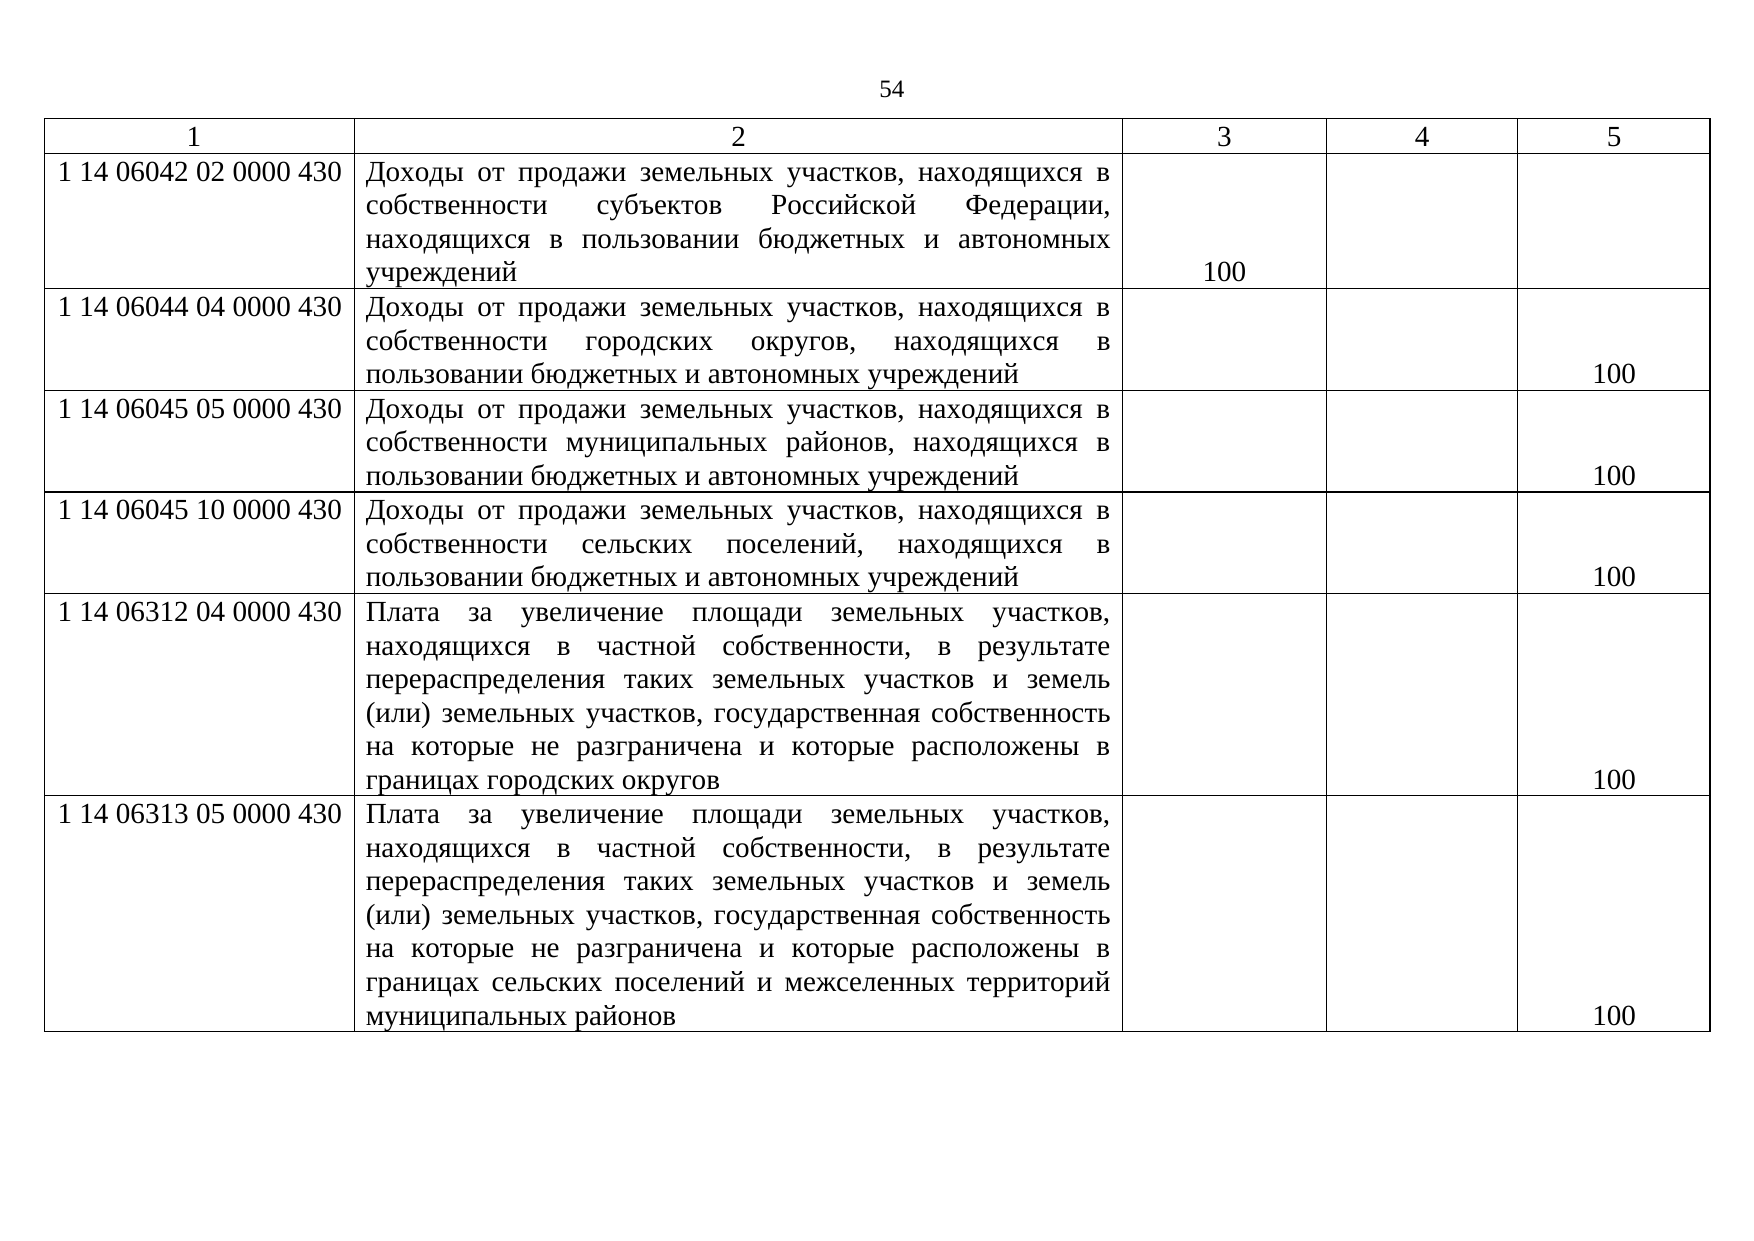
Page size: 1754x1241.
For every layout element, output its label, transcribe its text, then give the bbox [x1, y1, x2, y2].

table_cell 1 14 06045 05 0000 430 [45, 391, 354, 491]
table_cell Плата за увеличение площади земельных участков, находящихся в частной собственности, в результате перераспределения таких земельных участков и земель (или) земельных участков, государственная собственность на которые не разграничена и которые расположены в границах сельских поселений и межселенных территорий муниципальных районов [355, 796, 1122, 1031]
table_cell [1327, 493, 1517, 593]
table_cell 1 14 06044 04 0000 430 [45, 289, 354, 390]
table_header 2 [355, 119, 1122, 153]
table_cell Доходы от продажи земельных участков, находящихся в собственности городских округов, находящихся в пользовании бюджетных и автономных учреждений [355, 289, 1122, 390]
table_cell 100 [1518, 594, 1709, 795]
table_cell [1518, 154, 1709, 288]
table_cell Плата за увеличение площади земельных участков, находящихся в частной собственности, в результате перераспределения таких земельных участков и земель (или) земельных участков, государственная собственность на которые не разграничена и которые расположены в границах городских округов [355, 594, 1122, 795]
table_cell 100 [1518, 391, 1709, 491]
table_cell Доходы от продажи земельных участков, находящихся в собственности муниципальных районов, находящихся в пользовании бюджетных и автономных учреждений [355, 391, 1122, 491]
table_cell [1123, 493, 1326, 593]
table_cell Доходы от продажи земельных участков, находящихся в собственности субъектов Российской Федерации, находящихся в пользовании бюджетных и автономных учреждений [355, 154, 1122, 288]
table_header 1 [45, 119, 354, 153]
table_cell [1123, 796, 1326, 1031]
table_header 5 [1518, 119, 1709, 153]
table_cell [1327, 796, 1517, 1031]
table_cell 1 14 06313 05 0000 430 [45, 796, 354, 1031]
table_cell 1 14 06045 10 0000 430 [45, 493, 354, 593]
table_cell [1327, 594, 1517, 795]
table_cell 100 [1518, 493, 1709, 593]
table_cell 100 [1518, 289, 1709, 390]
table_cell [1327, 289, 1517, 390]
table_cell 100 [1123, 154, 1326, 288]
table_cell [1123, 391, 1326, 491]
table_cell [1327, 391, 1517, 491]
table_cell [1123, 594, 1326, 795]
table_cell 1 14 06312 04 0000 430 [45, 594, 354, 795]
table_header 3 [1123, 119, 1326, 153]
table_cell [1327, 154, 1517, 288]
table_cell Доходы от продажи земельных участков, находящихся в собственности сельских поселений, находящихся в пользовании бюджетных и автономных учреждений [355, 493, 1122, 593]
table_cell 1 14 06042 02 0000 430 [45, 154, 354, 288]
table_cell 100 [1518, 796, 1709, 1031]
table_header 4 [1327, 119, 1517, 153]
table_cell [1123, 289, 1326, 390]
